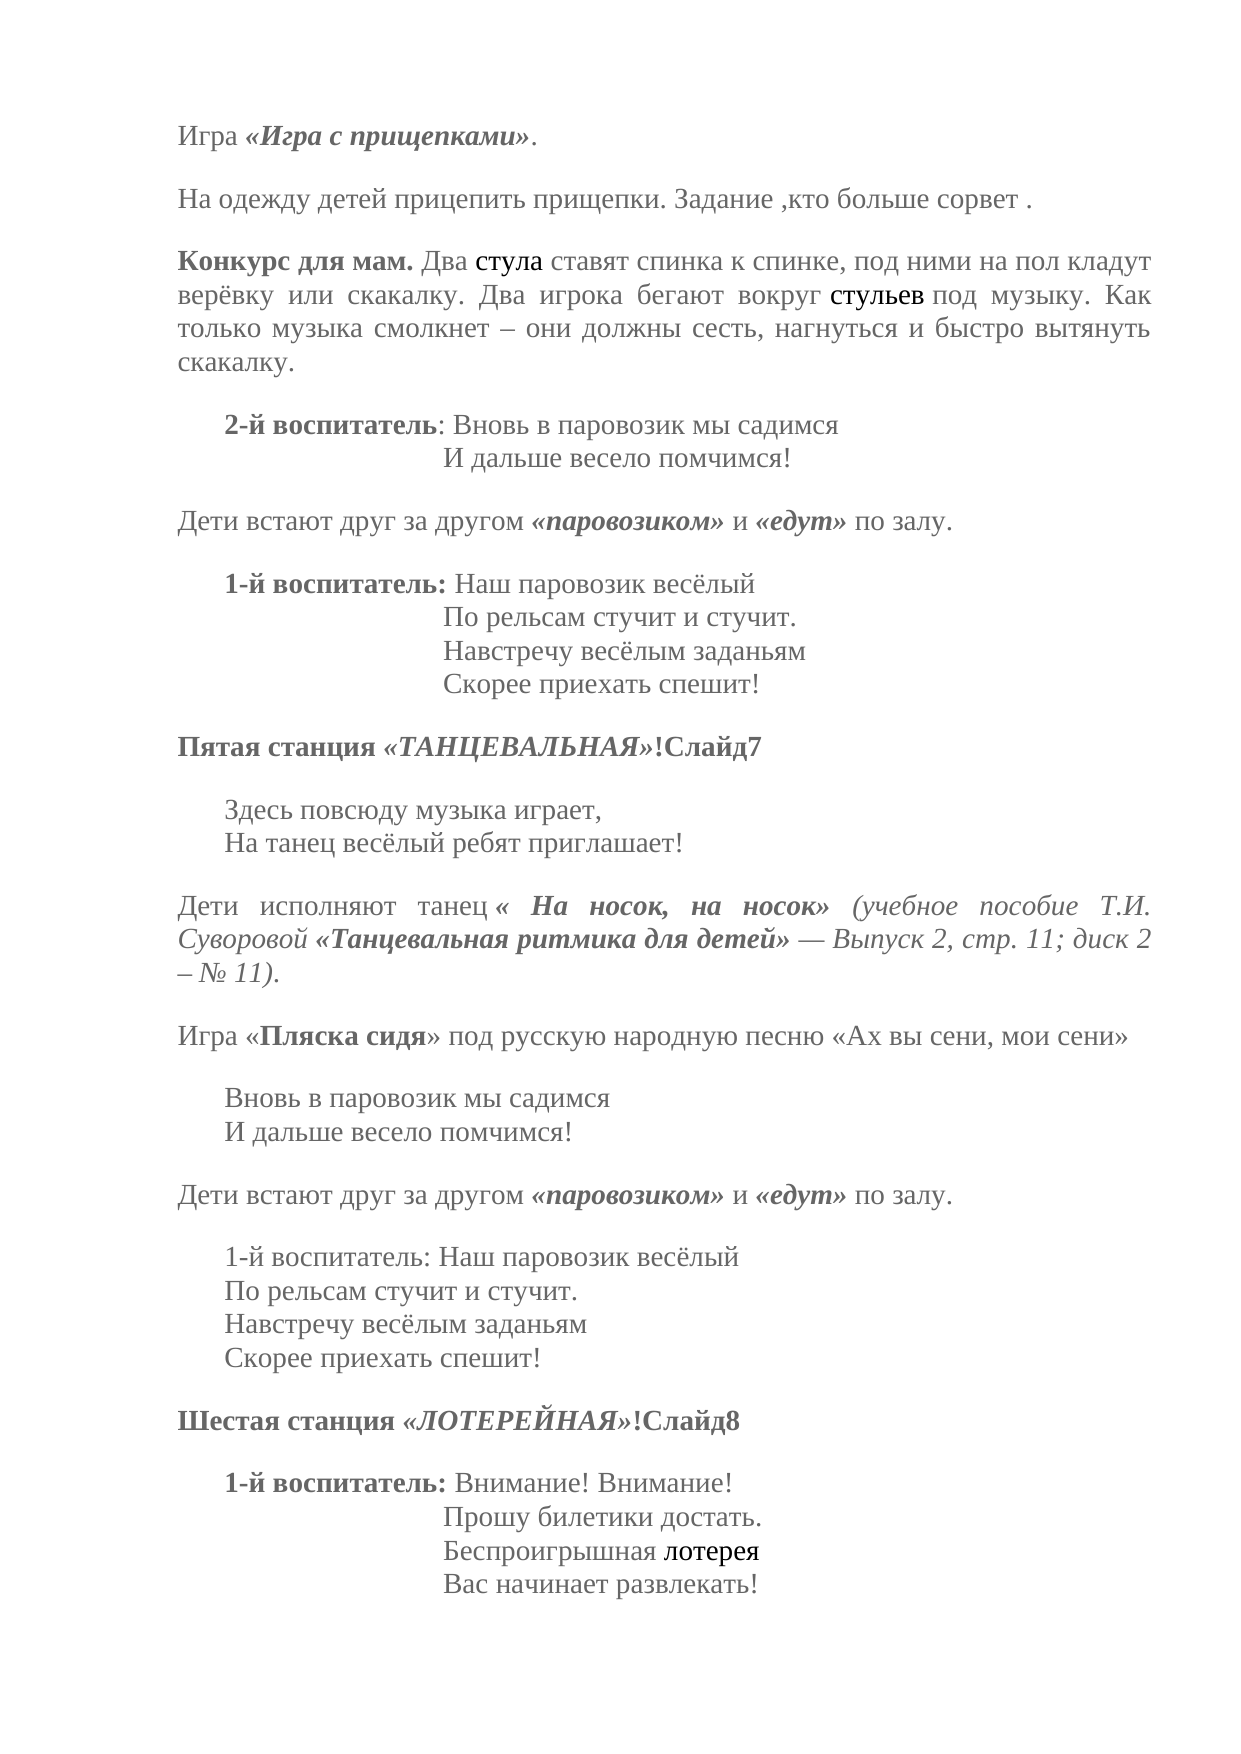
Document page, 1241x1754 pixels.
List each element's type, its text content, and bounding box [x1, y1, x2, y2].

text 2-й воспитатель: Вновь в паровозик мы садимся И дальше весело помчимся! [224, 407, 1152, 474]
text 1-й воспитатель: Наш паровозик весёлый По рельсам стучит и стучит. Навстречу весёлым заданьям Скорее приехать спешит! [224, 566, 1152, 700]
text Пятая станция «ТАНЦЕВАЛЬНАЯ»!Слайд7 [177, 729, 1152, 763]
text Дети встают друг за другом «паровозиком» и «едут» по залу. [177, 1177, 1152, 1210]
text 1-й воспитатель: Наш паровозик весёлый По рельсам стучит и стучит. Навстречу весёлым заданьям Скорее приехать спешит! [224, 1239, 1152, 1374]
text Игра «Игра с прищепками». [177, 118, 1152, 152]
text Вновь в паровозик мы садимся И дальше весело помчимся! [224, 1081, 1152, 1148]
text На одежду детей прицепить прищепки. Задание ,кто больше сорвет . [177, 181, 1152, 214]
text Конкурс для мам. Два стула ставят спинка к спинке, под ними на пол кладут верёвку или скакалку. Два игрока бегают вокруг стульев под музыку. Как только музыка смолкнет – они должны сесть, нагнуться и быстро вытянуть скакалку. [177, 243, 1152, 378]
text Шестая станция «ЛОТЕРЕЙНАЯ»!Слайд8 [177, 1403, 1152, 1436]
text 1-й воспитатель: Внимание! Внимание! Прошу билетики достать. Беспроигрышная лотерея Вас начинает развлекать! [224, 1466, 1152, 1600]
text Здесь повсюду музыка играет, На танец весёлый ребят приглашает! [224, 792, 1152, 859]
text Игра «Пляска сидя» под русскую народную песню «Ах вы сени, мои сени» [177, 1018, 1152, 1051]
text Дети исполняют танец « На носок, на носок» (учебное пособие Т.И. Суворовой «Танцевальная ритмика для детей» — Выпуск 2, стр. 11; диск 2 – № 11). [177, 888, 1152, 989]
text Дети встают друг за другом «паровозиком» и «едут» по залу. [177, 503, 1152, 537]
